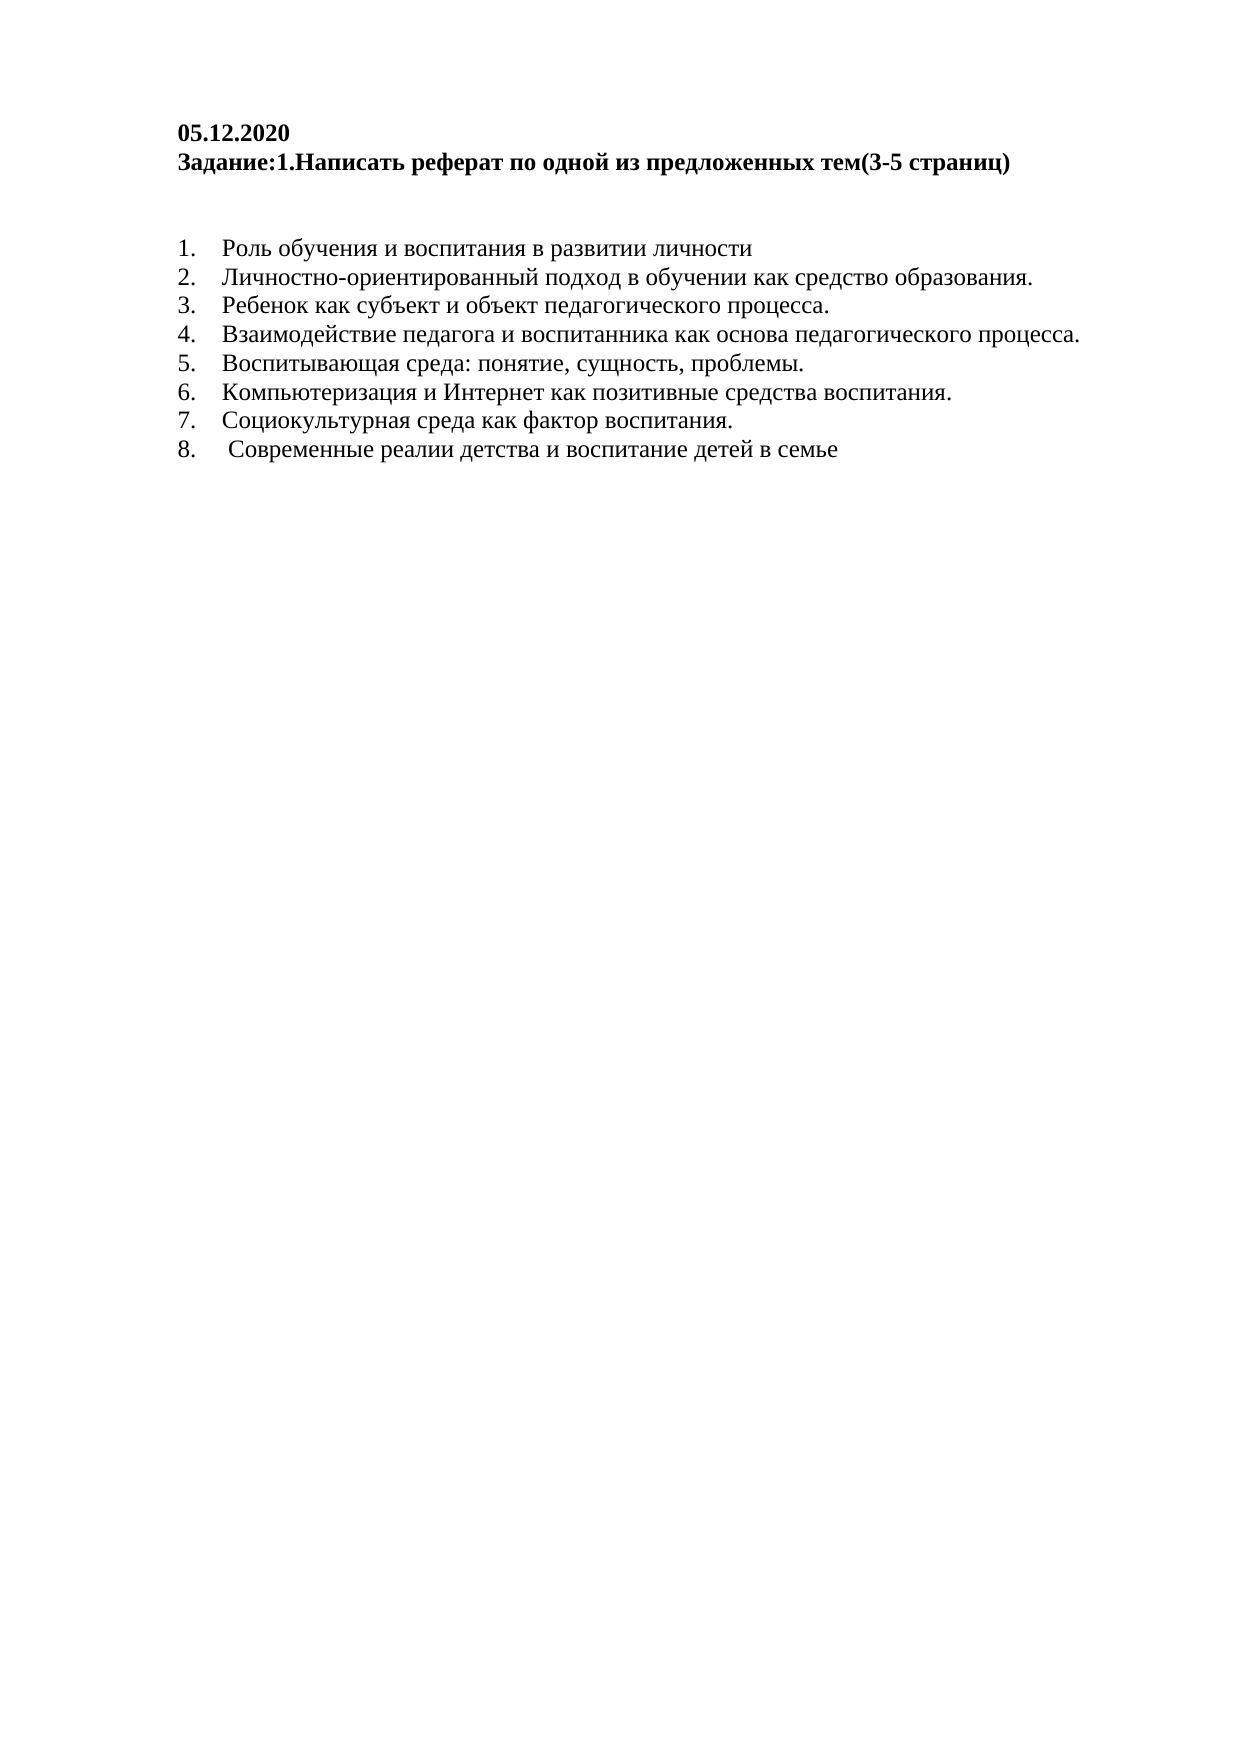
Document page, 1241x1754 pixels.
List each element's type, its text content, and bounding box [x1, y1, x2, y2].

text 05.12.2020 [177, 118, 1152, 147]
list Современные реалии детства и воспитание детей в семье [177, 434, 1152, 463]
list Ребенок как субъект и объект педагогического процесса. [177, 291, 1152, 319]
list Воспитывающая среда: понятие, сущность, проблемы. [177, 348, 1152, 377]
list Компьютеризация и Интернет как позитивные средства воспитания. [177, 377, 1152, 406]
list Социокультурная среда как фактор воспитания. [177, 406, 1152, 434]
text Задание:1.Написать реферат по одной из предложенных тем(3-5 страниц) [177, 147, 1152, 176]
list Взаимодействие педагога и воспитанника как основа педагогического процесса. [177, 319, 1152, 348]
list Личностно-ориентированный подход в обучении как средство образования. [177, 262, 1152, 291]
list Роль обучения и воспитания в развитии личности [177, 233, 1152, 262]
